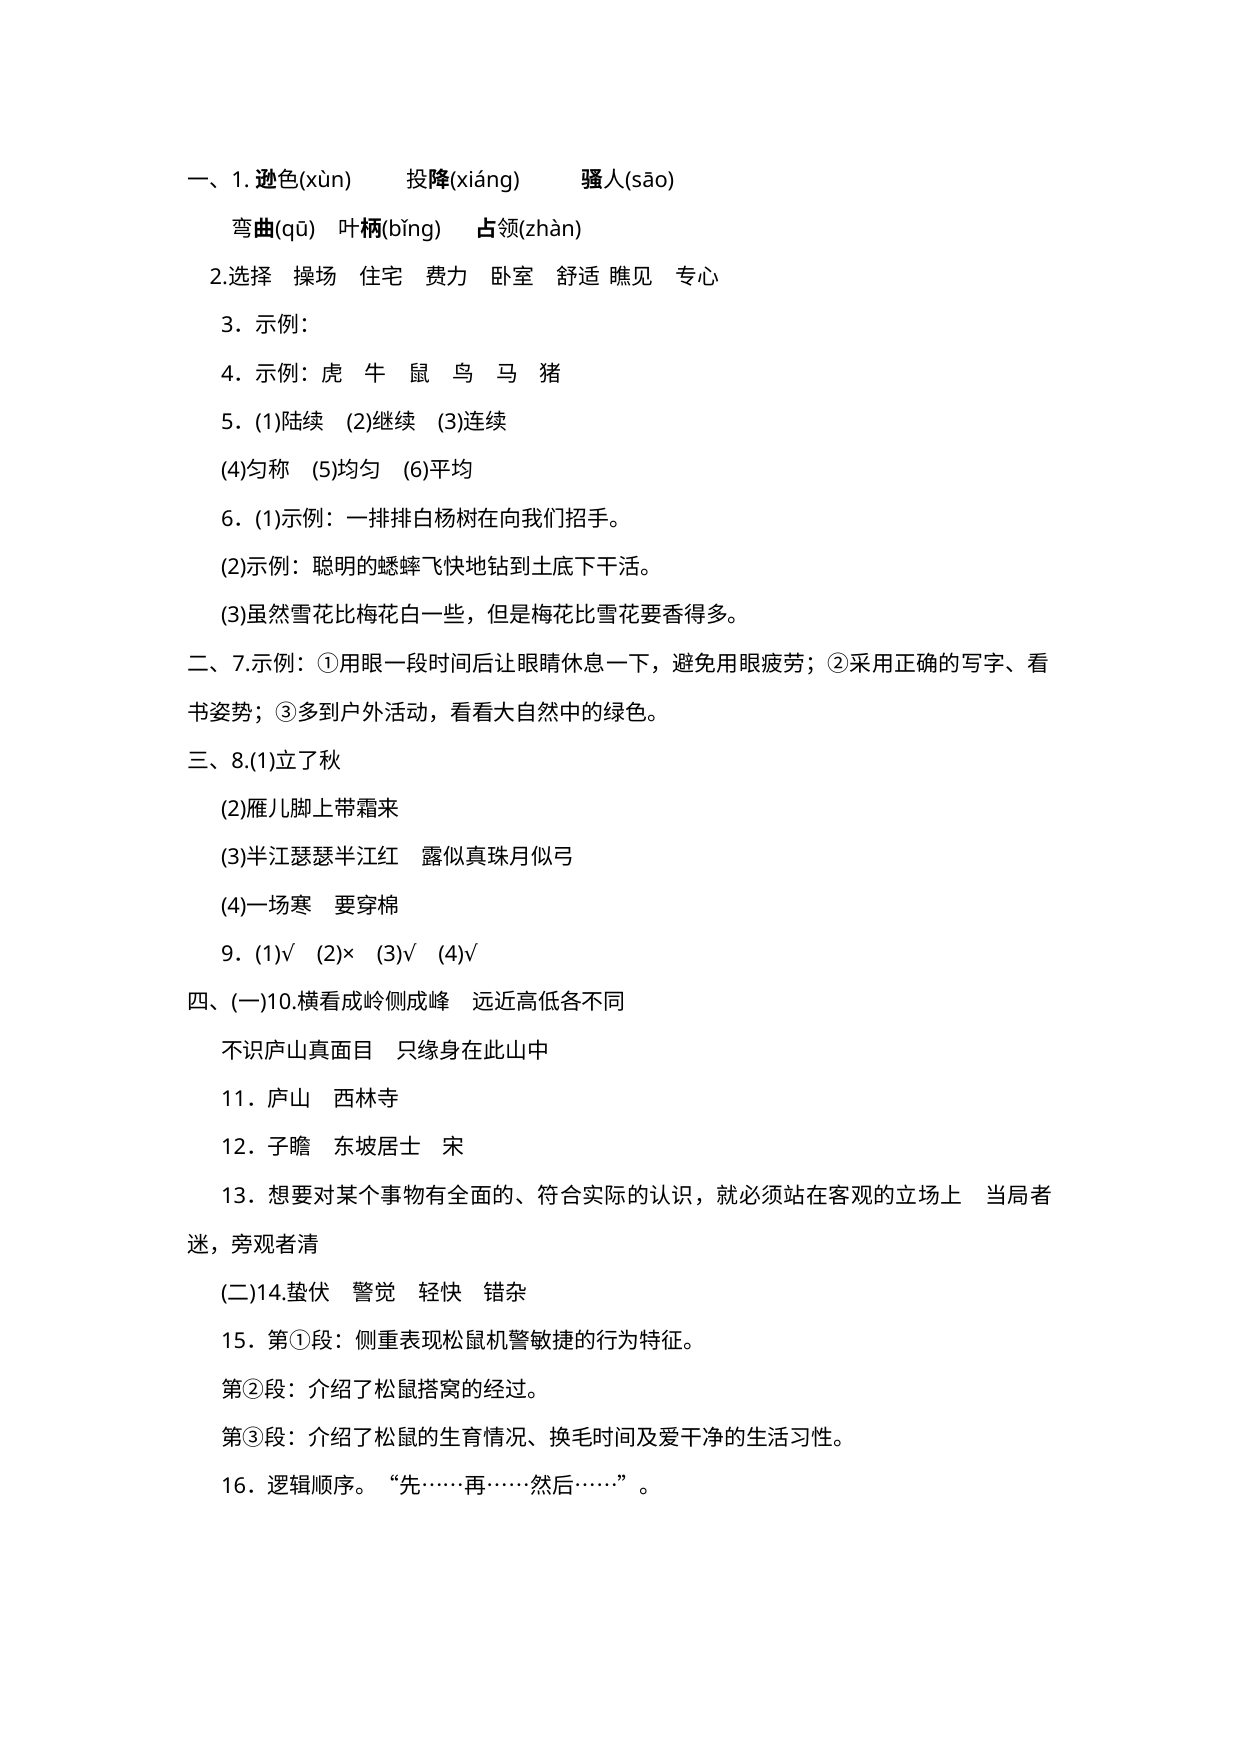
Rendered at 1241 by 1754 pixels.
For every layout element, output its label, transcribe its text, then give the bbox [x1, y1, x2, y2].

text 11．庐山 西林寺 [187, 1081, 1053, 1113]
text (3)虽然雪花比梅花白一些，但是梅花比雪花要香得多。 [187, 597, 1053, 629]
text 16．逻辑顺序。“先……再……然后……”。 [187, 1468, 1053, 1500]
text 13．想要对某个事物有全面的、符合实际的认识，就必须站在客观的立场上 当局者迷，旁观者清 [187, 1177, 1053, 1259]
text 5．(1)陆续 (2)继续 (3)连续 [187, 404, 1053, 436]
text 12．子瞻 东坡居士 宋 [187, 1129, 1053, 1162]
text 3．示例： [187, 307, 1053, 339]
text 二、7.示例：①用眼一段时间后让眼睛休息一下，避免用眼疲劳；②采用正确的写字、看书姿势；③多到户外活动，看看大自然中的绿色。 [187, 645, 1053, 727]
text 不识庐山真面目 只缘身在此山中 [187, 1032, 1053, 1065]
text 4．示例：虎 牛 鼠 鸟 马 猪 [187, 355, 1053, 388]
text (4)匀称 (5)均匀 (6)平均 [187, 452, 1053, 484]
text 弯曲(qū) 叶柄(bǐng) 占领(zhàn) [187, 210, 1053, 243]
text 第②段：介绍了松鼠搭窝的经过。 [187, 1371, 1053, 1404]
text 15．第①段：侧重表现松鼠机警敏捷的行为特征。 [187, 1323, 1053, 1355]
text 四、(一)10.横看成岭侧成峰 远近高低各不同 [187, 984, 1053, 1017]
text 一、1. 逊色(xùn) 投降(xiáng) 骚人(sāo) [187, 162, 1053, 194]
text 6．(1)示例：一排排白杨树在向我们招手。 [187, 500, 1053, 533]
text 第③段：介绍了松鼠的生育情况、换毛时间及爱干净的生活习性。 [187, 1419, 1053, 1452]
text 9．(1)√ (2)× (3)√ (4)√ [187, 936, 1053, 968]
text (2)示例：聪明的蟋蟀飞快地钻到土底下干活。 [187, 549, 1053, 581]
text (2)雁儿脚上带霜来 [187, 791, 1053, 823]
text (3)半江瑟瑟半江红 露似真珠月似弓 [187, 839, 1053, 872]
text (4)一场寒 要穿棉 [187, 887, 1053, 920]
text 三、8.(1)立了秋 [187, 742, 1053, 775]
text 2.选择 操场 住宅 费力 卧室 舒适 瞧见 专心 [187, 259, 1053, 291]
text (二)14.蛰伏 警觉 轻快 错杂 [187, 1274, 1053, 1307]
